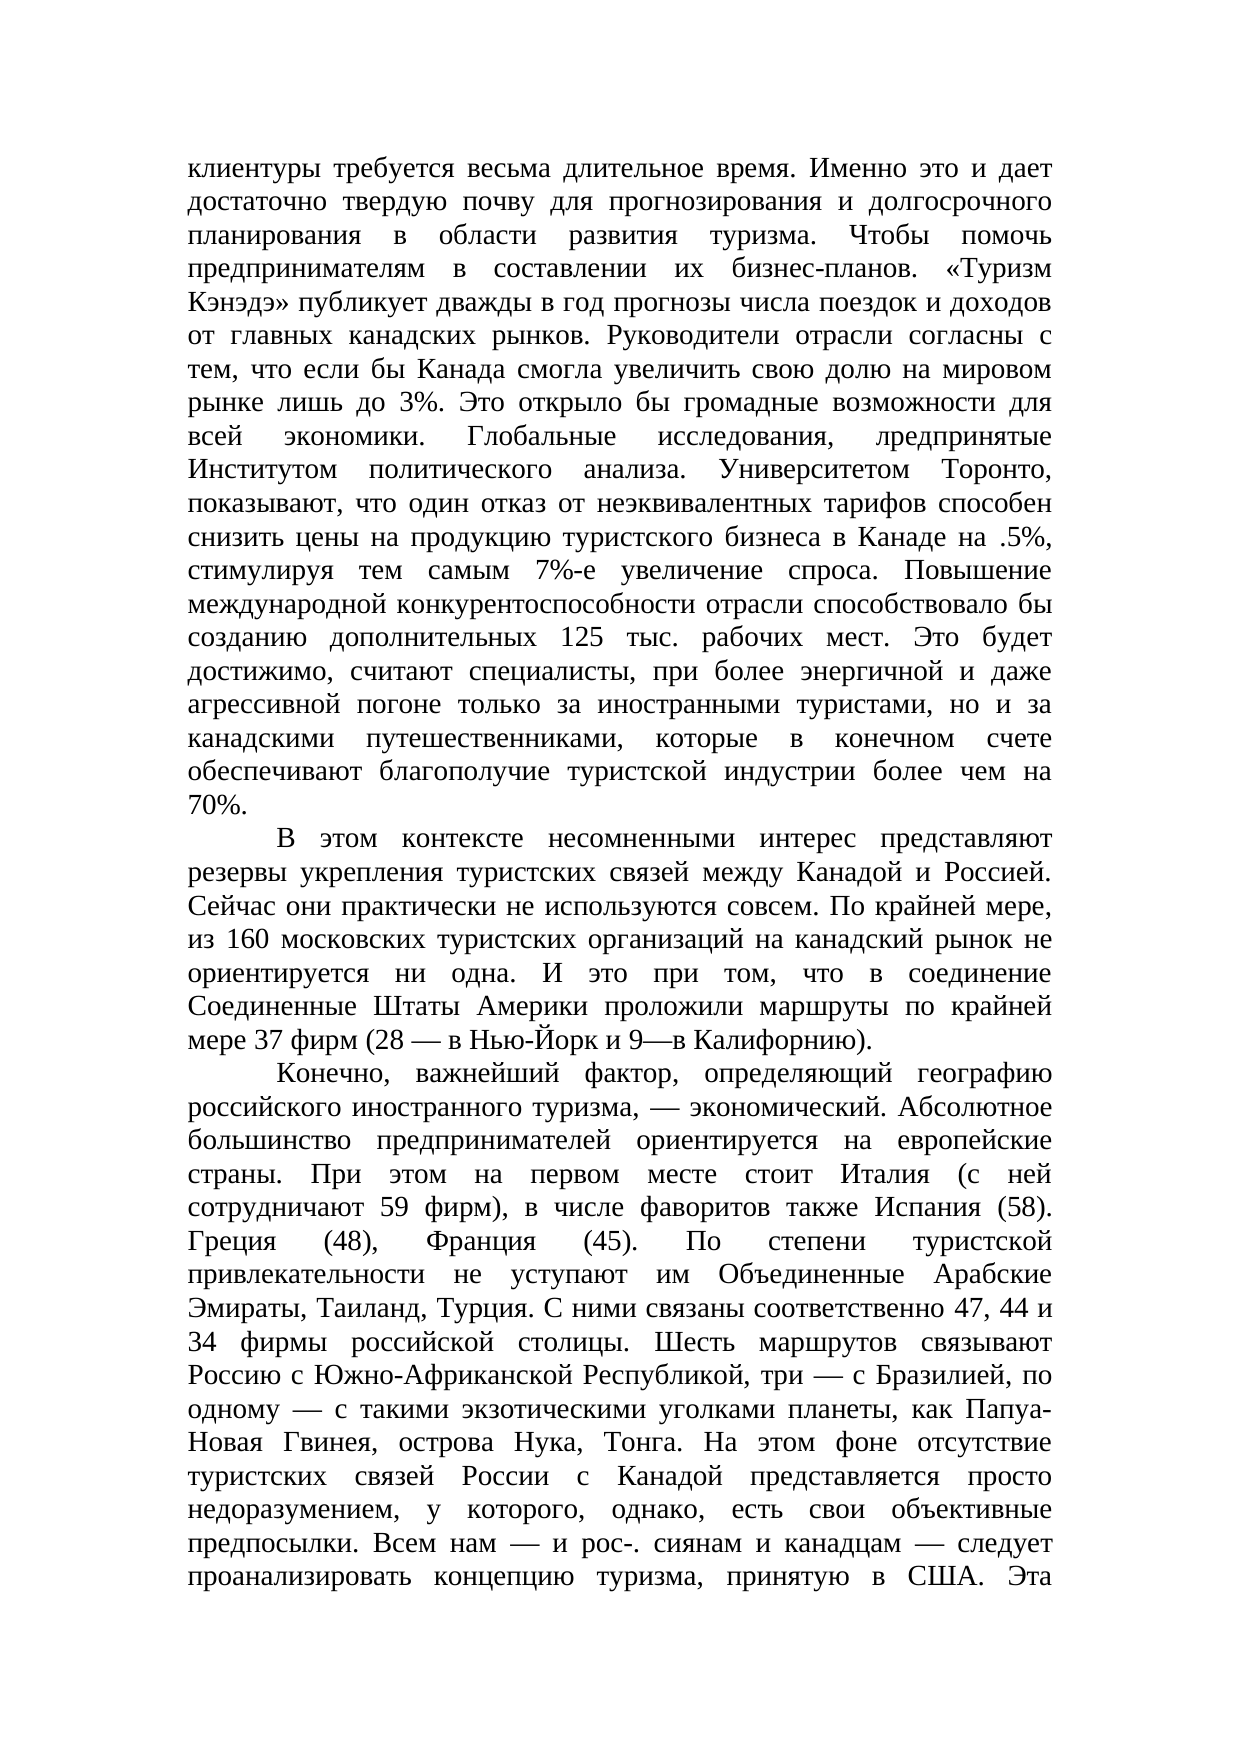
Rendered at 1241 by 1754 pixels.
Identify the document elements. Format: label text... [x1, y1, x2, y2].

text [187, 1056, 1053, 1592]
text В этом контексте несомненными интерес представляют резервы укрепления туристских связей между Канадой и Россией. Сейчас они практически не используются совсем. По крайней мере, из 160 московских туристских организаций на канадский рынок не ориентируется ни одна. И это при том, что в соединение Соединенные Штаты Америки проложили маршруты по крайней мере 37 фирм (28 — в Нью-Йорк и 9—в Калифорнию). [187, 821, 1053, 1056]
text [187, 150, 1053, 821]
